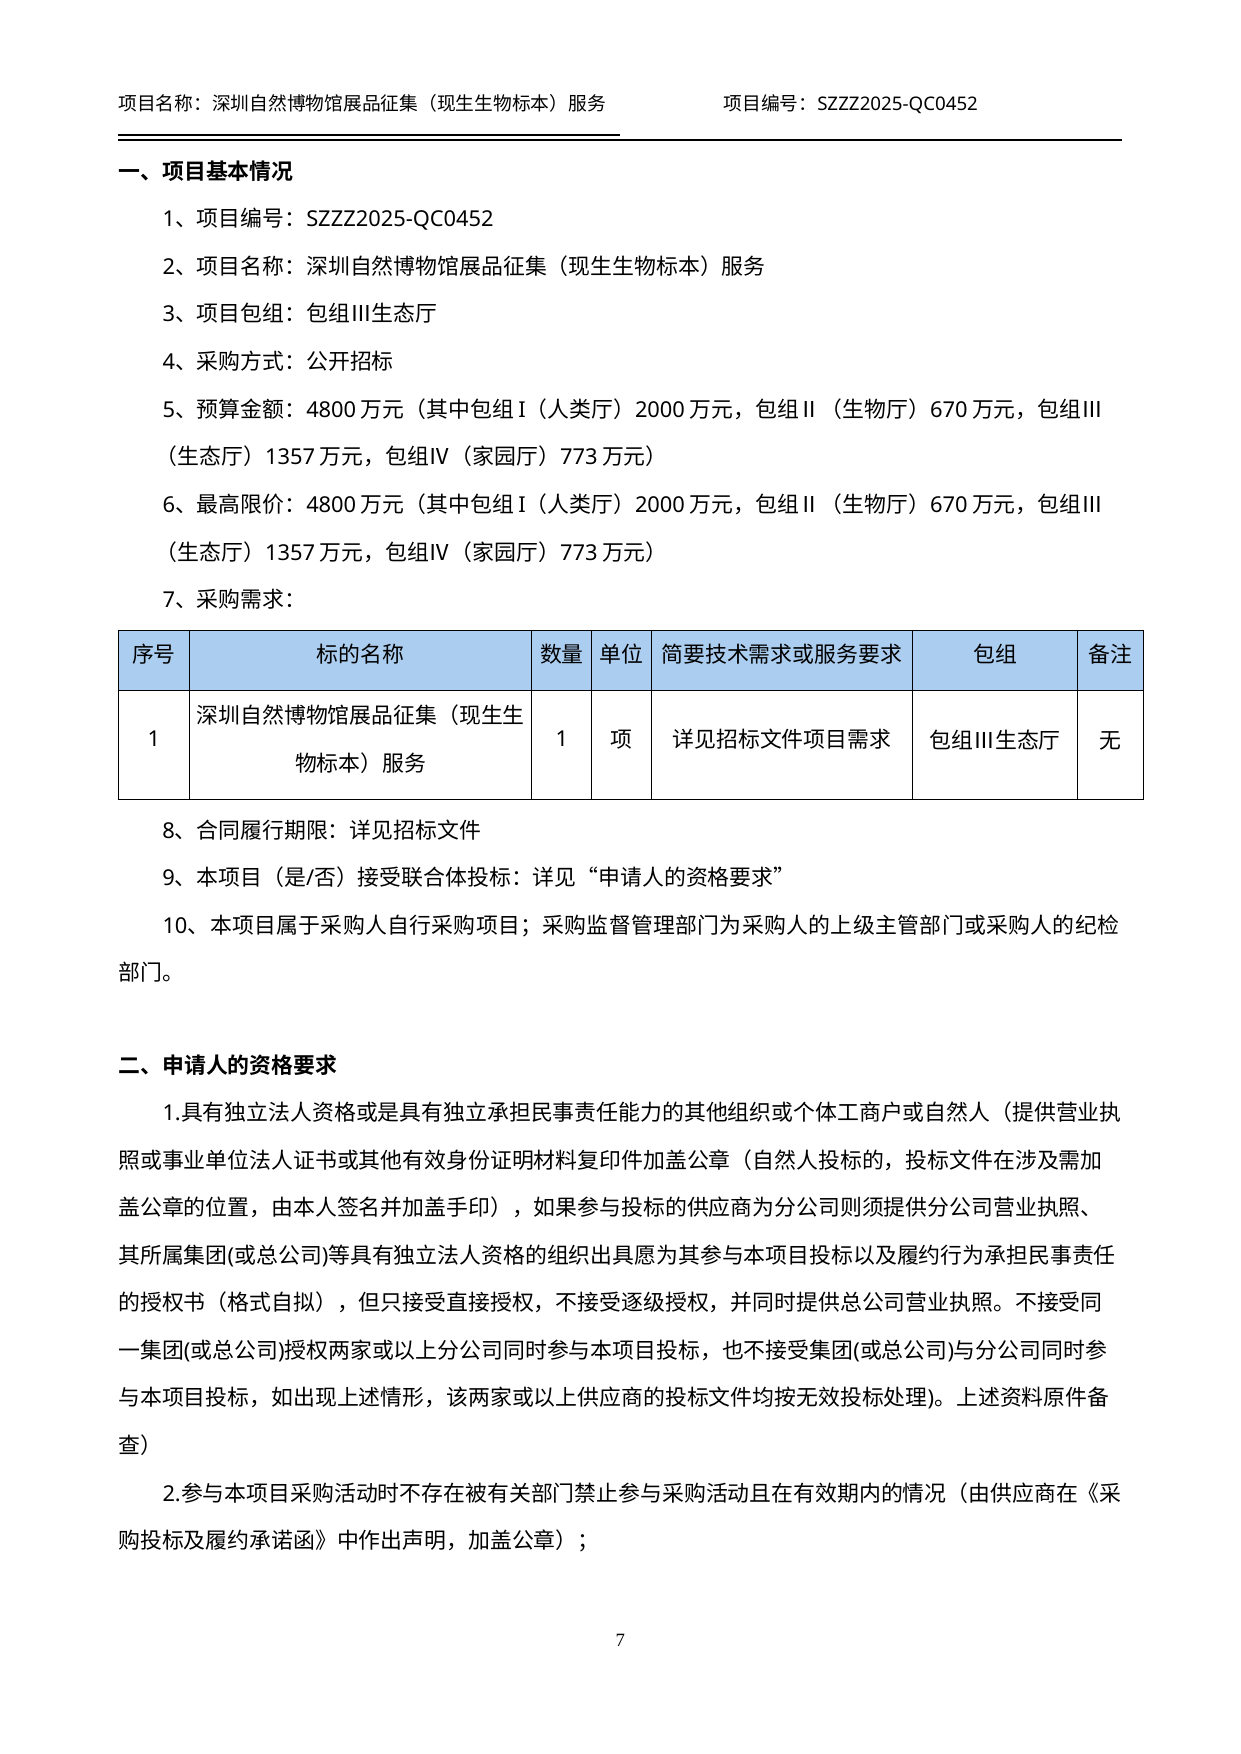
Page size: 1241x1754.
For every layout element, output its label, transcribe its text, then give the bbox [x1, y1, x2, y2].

table_cell 无 [1078, 691, 1143, 799]
table_cell 1 [532, 691, 591, 799]
table_cell 项 [592, 691, 651, 799]
table_cell 详见招标文件项目需求 [652, 691, 912, 799]
text 10、本项目属于采购人自行采购项目；采购监督管理部门为采购人的上级主管部门或采购人的纪检部门。 [118, 908, 1122, 987]
text 2.参与本项目采购活动时不存在被有关部门禁止参与采购活动且在有效期内的情况（由供应商在《采购投标及履约承诺函》中作出声明，加盖公章）； [118, 1476, 1122, 1555]
text 9、本项目（是/否）接受联合体投标：详见“申请人的资格要求” [118, 860, 1122, 892]
text 5、预算金额：4800万元（其中包组I（人类厅）2000万元，包组Ⅱ（生物厅）670万元，包组Ⅲ（生态厅）1357万元，包组Ⅳ（家园厅）773万元） [156, 392, 1122, 471]
table_header 包组 [913, 631, 1077, 690]
table_header 简要技术需求或服务要求 [652, 631, 912, 690]
table_header 备注 [1078, 631, 1143, 690]
text 1.具有独立法人资格或是具有独立承担民事责任能力的其他组织或个体工商户或自然人（提供营业执照或事业单位法人证书或其他有效身份证明材料复印件加盖公章（自然人投标的，投标文件在涉及需加盖公章的位置，由本人签名并加盖手印），如果参与投标的供应商为分公司则须提供分公司营业执照、其所属集团(或总公司)等具有独立法人资格的组织出具愿为其参与本项目投标以及履约行为承担民事责任的授权书（格式自拟），但只接受直接授权，不接受逐级授权，并同时提供总公司营业执照。不接受同一集团(或总公司)授权两家或以上分公司同时参与本项目投标，也不接受集团(或总公司)与分公司同时参与本项目投标，如出现上述情形，该两家或以上供应商的投标文件均按无效投标处理)。上述资料原件备查） [118, 1095, 1122, 1460]
text 8、合同履行期限：详见招标文件 [118, 813, 1122, 844]
text 3、项目包组：包组Ⅲ生态厅 [156, 296, 1122, 328]
table_header 单位 [592, 631, 651, 690]
text 1、项目编号：SZZZ2025-QC0452 [156, 201, 1122, 233]
table_header 序号 [119, 631, 189, 690]
table_header 数量 [532, 631, 591, 690]
table_cell 1 [119, 691, 189, 799]
text 6、最高限价：4800万元（其中包组I（人类厅）2000万元，包组Ⅱ（生物厅）670万元，包组Ⅲ（生态厅）1357万元，包组Ⅳ（家园厅）773万元） [156, 487, 1122, 566]
table_cell 包组Ⅲ生态厅 [913, 691, 1077, 799]
text 二、申请人的资格要求 [118, 1048, 1122, 1079]
text 7、采购需求： [156, 582, 1122, 614]
table_header 标的名称 [190, 631, 531, 690]
table_cell 深圳自然博物馆展品征集（现生生物标本）服务 [190, 691, 531, 799]
text 4、采购方式：公开招标 [156, 344, 1122, 376]
text 一、项目基本情况 [118, 154, 1122, 185]
text 2、项目名称：深圳自然博物馆展品征集（现生生物标本）服务 [156, 249, 1122, 281]
